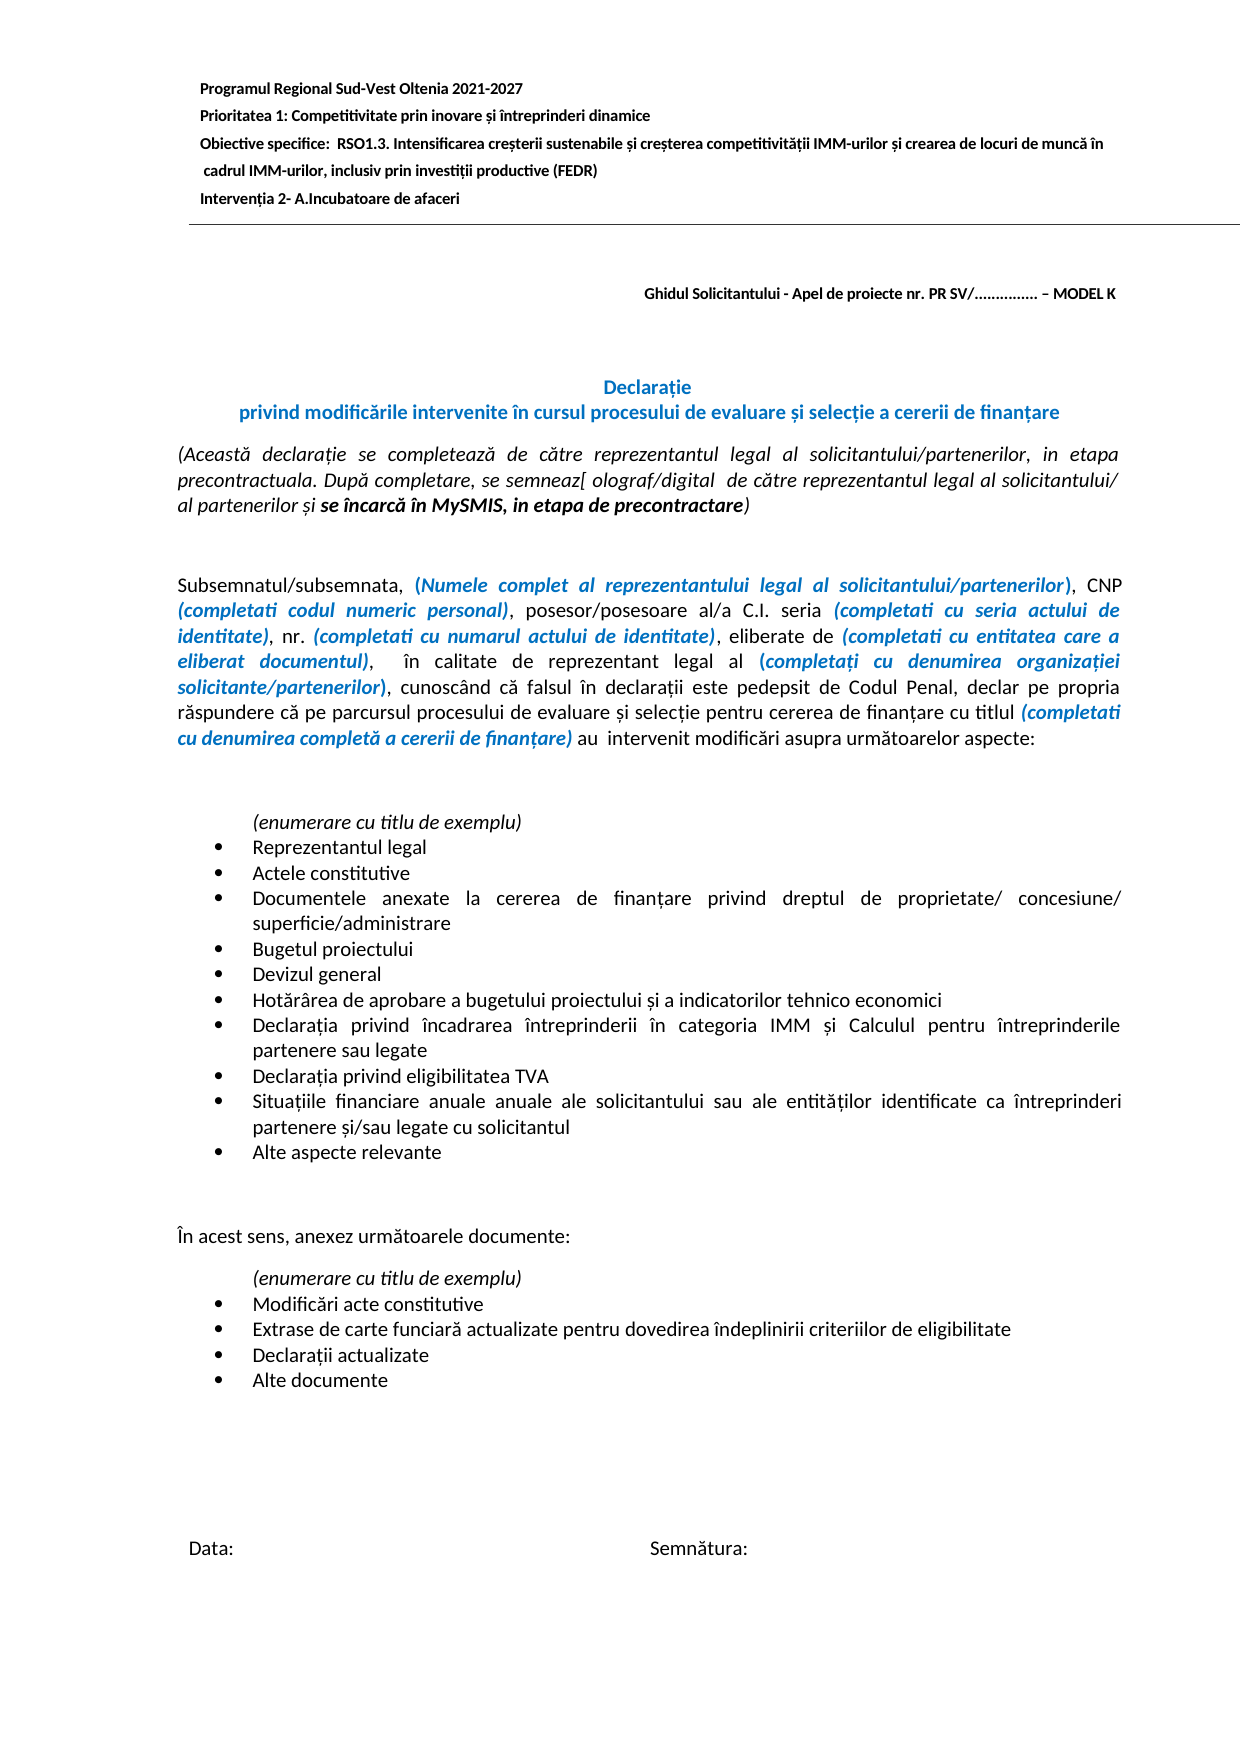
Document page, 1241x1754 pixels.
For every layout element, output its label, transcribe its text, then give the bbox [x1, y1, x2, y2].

list Devizul general [215, 961, 1122, 987]
table_header Data: [177, 1536, 638, 1578]
list (enumerare cu titlu de exemplu) [252, 809, 1122, 834]
list (enumerare cu titlu de exemplu) [252, 1266, 1122, 1291]
list Situațiile financiare anuale anuale ale solicitantului sau ale entităților identificate ca întreprinderi partenere și/sau legate cu solicitantul [215, 1088, 1122, 1139]
list Extrase de carte funciară actualizate pentru dovedirea îndeplinirii criteriilor de eligibilitate [215, 1316, 1122, 1342]
text Subsemnatul/subsemnata, (Numele complet al reprezentantului legal al solicitantului/partenerilor), CNP (completati codul numeric personal), posesor/posesoare al/a C.I. seria (completati cu seria actului de identitate), nr. (completati cu numarul actului de identitate), eliberate de (completati cu entitatea care a eliberat documentul), în calitate de reprezentant legal al (completaţi cu denumirea organizaţiei solicitante/partenerilor), cunoscând că falsul în declaraţii este pedepsit de Codul Penal, declar pe propria răspundere că pe parcursul procesului de evaluare și selecție pentru cererea de finanțare cu titlul (completati cu denumirea completă a cererii de finanțare) au intervenit modificări asupra următoarelor aspecte: [177, 572, 1122, 750]
list Alte aspecte relevante [215, 1139, 1122, 1165]
text Declaraţie privind modificările intervenite în cursul procesului de evaluare și selecție a cererii de finanțare [177, 374, 1122, 425]
text (Această declarație se completează de către reprezentantul legal al solicitantului/partenerilor, in etapa precontractuala. După completare, se semneaz[ olograf/digital de către reprezentantul legal al solicitantului/ al partenerilor și se încarcă în MySMIS, in etapa de precontractare) [177, 441, 1122, 518]
list Declarația privind încadrarea întreprinderii în categoria IMM și Calculul pentru întreprinderile partenere sau legate [215, 1012, 1122, 1063]
list Modificări acte constitutive [215, 1291, 1122, 1316]
list Bugetul proiectului [215, 936, 1122, 961]
text În acest sens, anexez următoarele documente: [177, 1223, 1122, 1249]
list Declarații actualizate [215, 1342, 1122, 1367]
list Alte documente [215, 1367, 1122, 1393]
list Hotărârea de aprobare a bugetului proiectului și a indicatorilor tehnico economici [215, 987, 1122, 1012]
list Declarația privind eligibilitatea TVA [215, 1063, 1122, 1088]
list Actele constitutive [215, 860, 1122, 885]
list Reprezentantul legal [215, 834, 1122, 860]
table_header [639, 1536, 1100, 1578]
list Documentele anexate la cererea de finanțare privind dreptul de proprietate/ concesiune/ superficie/administrare [215, 885, 1122, 936]
